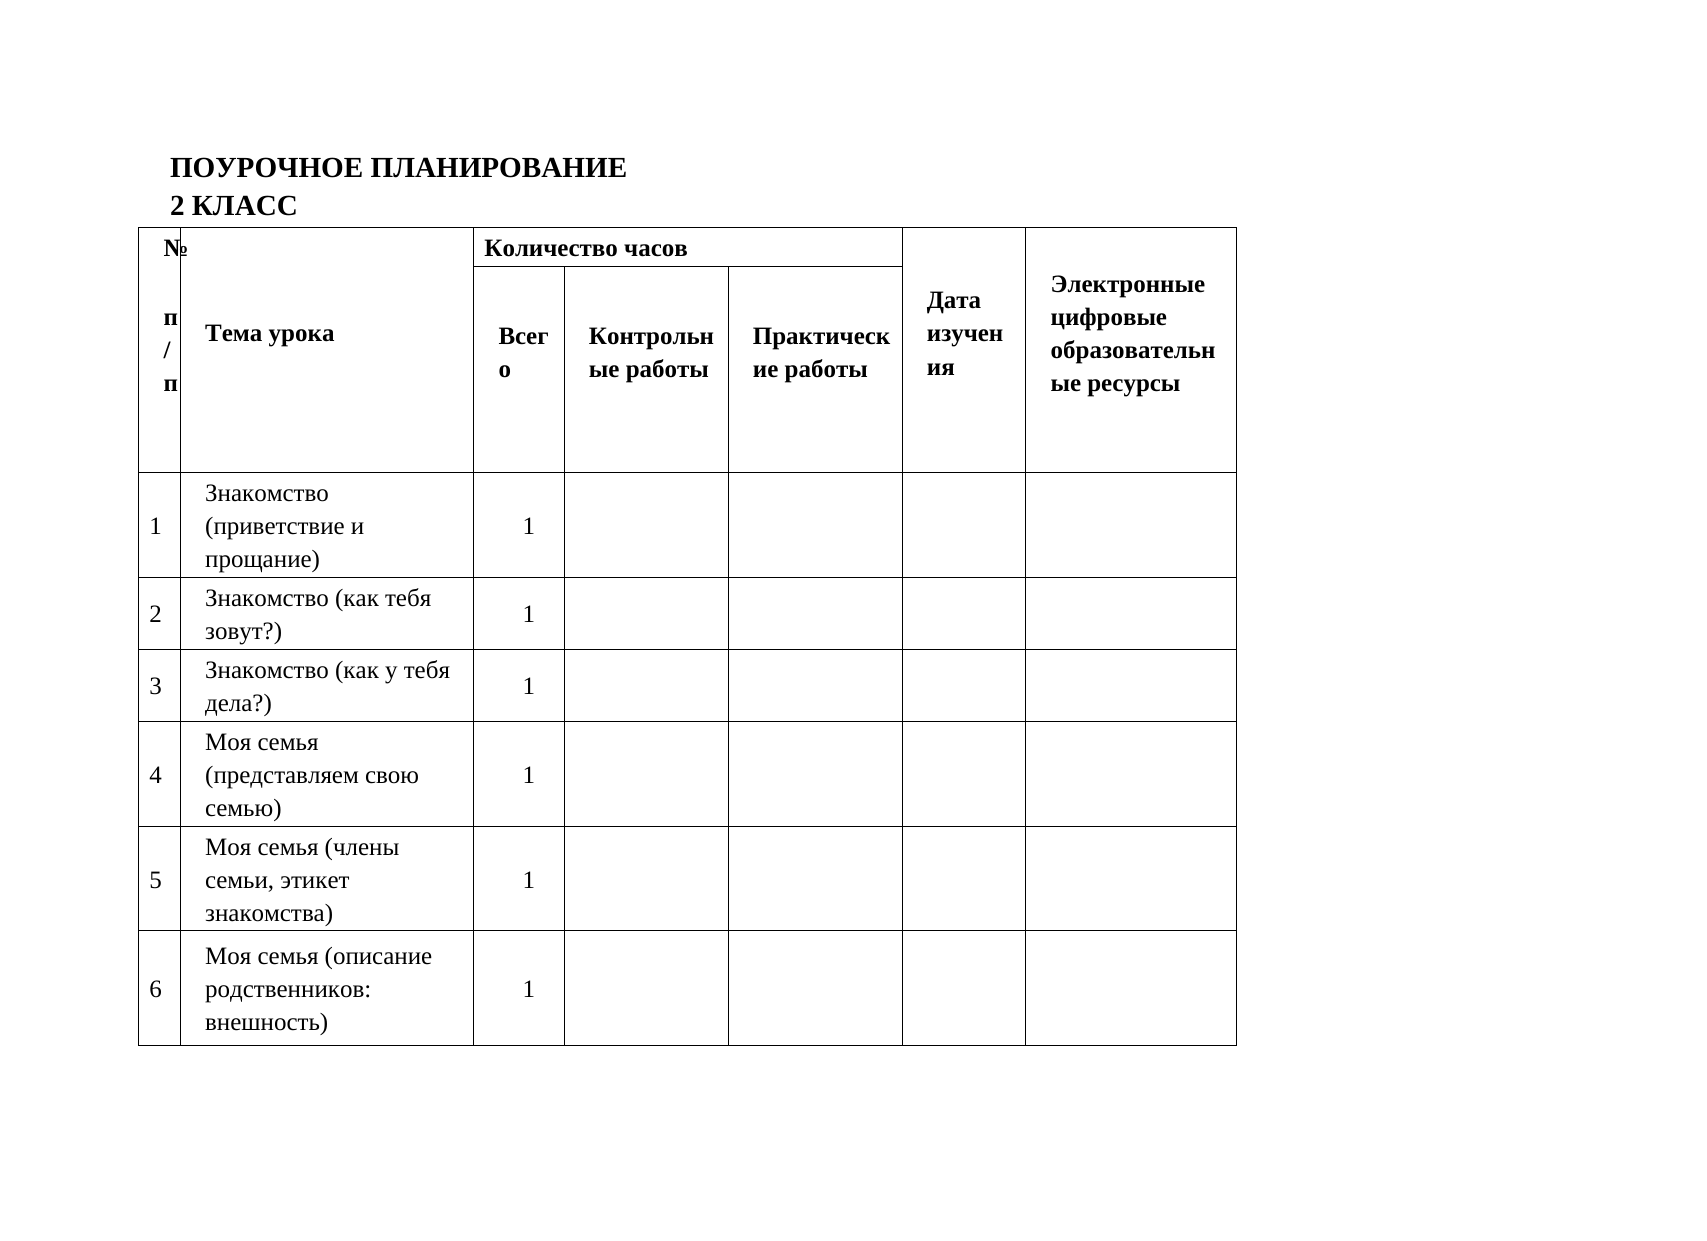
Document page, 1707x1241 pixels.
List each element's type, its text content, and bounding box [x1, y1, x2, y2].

table_cell 1 [474, 931, 564, 1044]
table_header Тема урока [181, 228, 473, 472]
table_cell [903, 722, 1025, 826]
table_cell [903, 650, 1025, 721]
table_cell [729, 827, 902, 930]
table_cell [903, 931, 1025, 1044]
text ПОУРОЧНОЕ ПЛАНИРОВАНИЕ [162, 150, 1557, 183]
table_cell [1026, 578, 1236, 649]
table_cell [565, 722, 728, 826]
table_cell 1 [474, 827, 564, 930]
table_cell [903, 827, 1025, 930]
table_cell [729, 473, 902, 577]
table_cell 2 [139, 578, 180, 649]
table_cell 1 [474, 650, 564, 721]
table_cell [565, 827, 728, 930]
table_cell 5 [139, 827, 180, 930]
table_cell 1 [474, 473, 564, 577]
table_cell 1 [474, 722, 564, 826]
table_cell [729, 578, 902, 649]
table_header Количество часов [474, 228, 902, 266]
table_cell Контрольные работы [565, 267, 728, 472]
table_cell Всего [474, 267, 564, 472]
text 2 КЛАСС [162, 188, 1557, 222]
table_cell [1026, 650, 1236, 721]
table_cell [1026, 931, 1236, 1044]
table_cell Знакомство (приветствие и прощание) [181, 473, 473, 577]
table_header Дата изучения [903, 228, 1025, 472]
table_cell [1026, 473, 1236, 577]
table_header № п/п [139, 228, 180, 472]
table_cell [903, 578, 1025, 649]
table_cell 4 [139, 722, 180, 826]
table_cell 1 [474, 578, 564, 649]
table_cell [1026, 827, 1236, 930]
table_cell Моя семья (члены семьи, этикет знакомства) [181, 827, 473, 930]
table_cell 3 [139, 650, 180, 721]
table_header Электронные цифровые образовательные ресурсы [1026, 228, 1236, 472]
table_cell Практические работы [729, 267, 902, 472]
table_cell [565, 931, 728, 1044]
table_cell Моя семья (представляем свою семью) [181, 722, 473, 826]
table_cell Знакомство (как тебя зовут?) [181, 578, 473, 649]
table_cell [729, 722, 902, 826]
table_cell 6 [139, 931, 180, 1044]
table_cell [565, 578, 728, 649]
table_cell [729, 931, 902, 1044]
table_cell [1026, 722, 1236, 826]
table_cell [729, 650, 902, 721]
table_cell [903, 473, 1025, 577]
table_cell Моя семья (описание родственников: внешность) [181, 931, 473, 1044]
table_cell Знакомство (как у тебя дела?) [181, 650, 473, 721]
table_cell 1 [139, 473, 180, 577]
table_cell [565, 650, 728, 721]
table_cell [565, 473, 728, 577]
